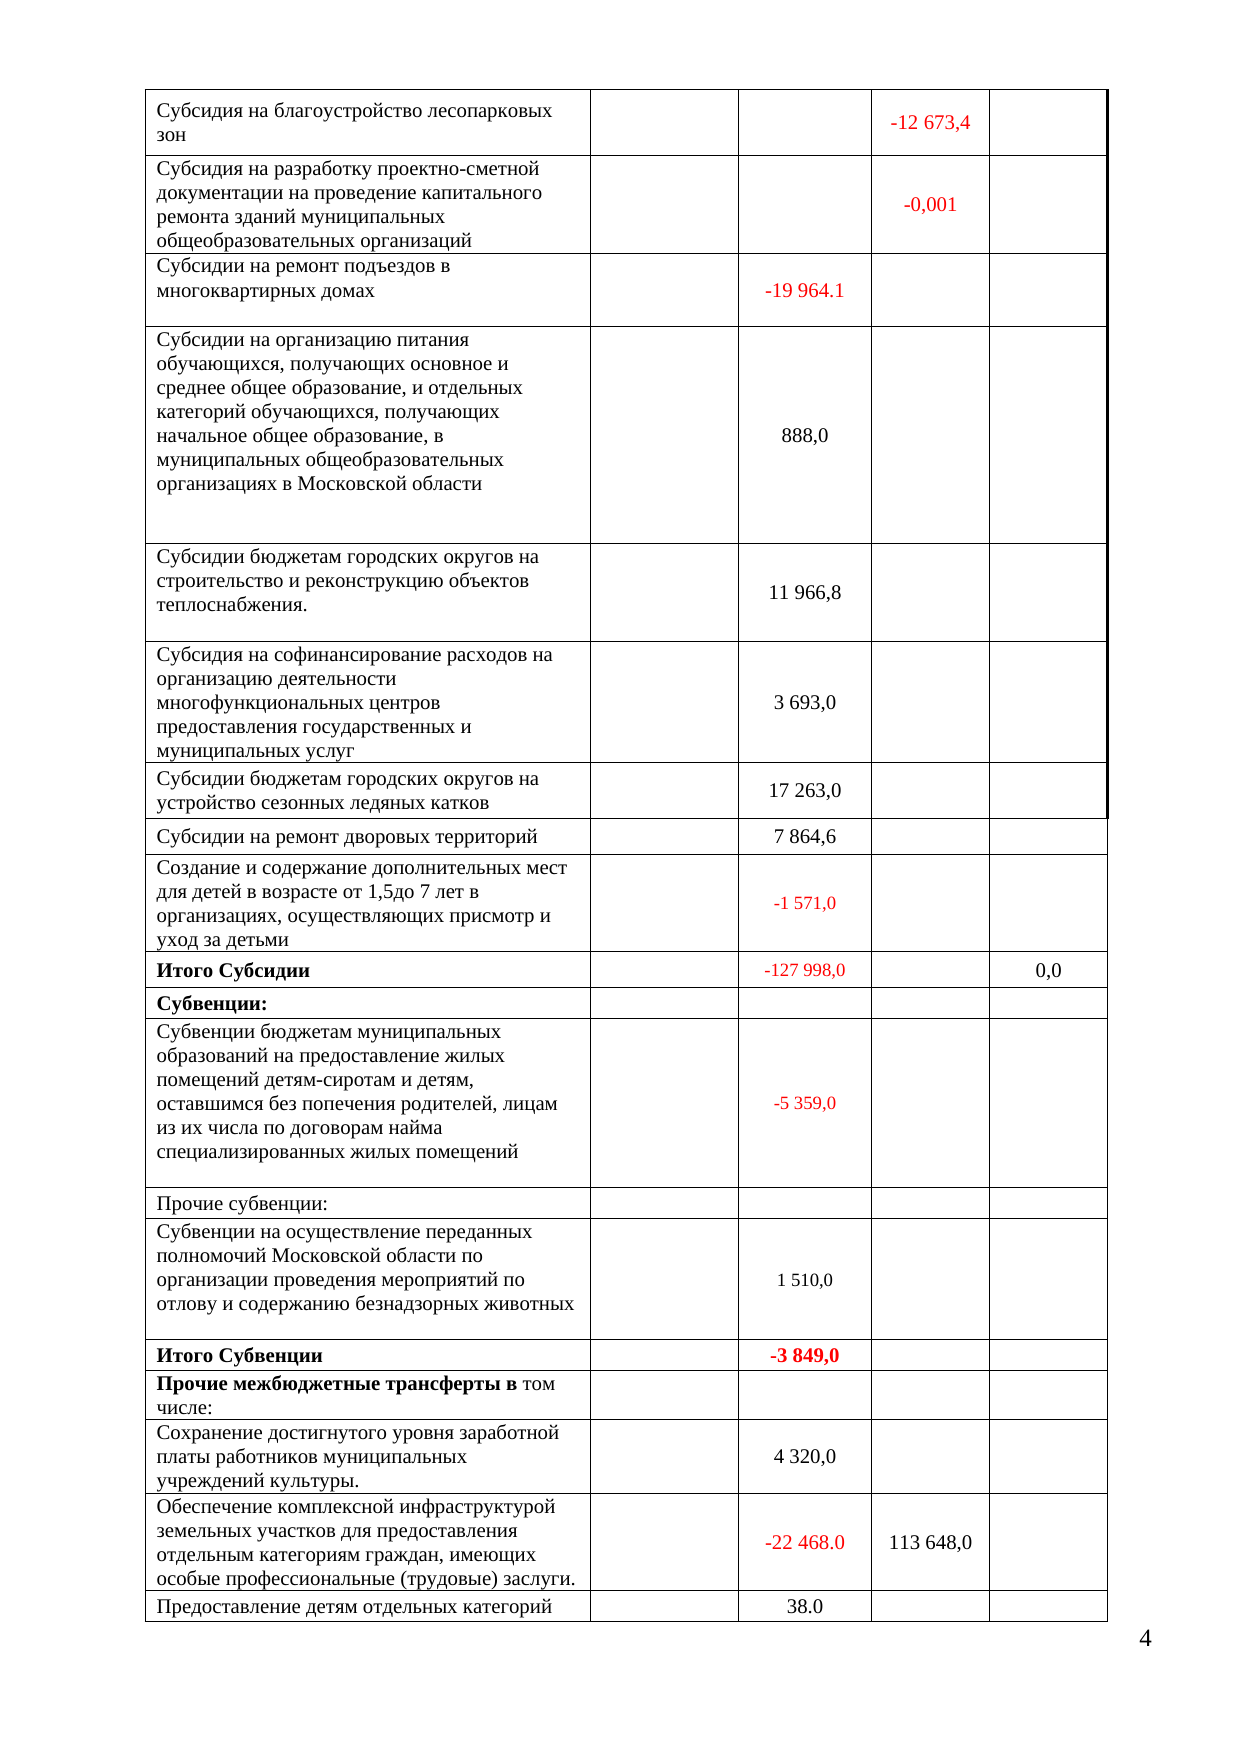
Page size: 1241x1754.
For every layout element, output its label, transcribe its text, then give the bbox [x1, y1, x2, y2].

table_cell [990, 90, 1106, 155]
table_cell 3 693,0 [739, 642, 871, 762]
table_cell Сохранение достигнутого уровня заработной платы работников муниципальных учреждений культуры. [146, 1420, 590, 1492]
table_cell -1 571,0 [739, 855, 871, 951]
table_cell [872, 1371, 989, 1419]
table_cell [872, 1188, 989, 1218]
table_cell [591, 544, 738, 641]
table_cell 38.0 [739, 1591, 871, 1621]
table_cell [591, 156, 738, 252]
table_cell [990, 1019, 1107, 1187]
table_cell -0,001 [872, 156, 989, 252]
table_cell [990, 763, 1106, 817]
table_cell 4 320,0 [739, 1420, 871, 1492]
table_cell [872, 642, 989, 762]
table_cell [990, 988, 1107, 1018]
table_cell [872, 1591, 989, 1621]
table_cell Субсидия на благоустройство лесопарковых зон [146, 90, 590, 155]
table_cell [872, 763, 989, 817]
table_cell [990, 855, 1107, 951]
table_cell [591, 1340, 738, 1370]
table_cell [872, 254, 989, 326]
table_cell [591, 1591, 738, 1621]
table_cell [591, 327, 738, 543]
table_cell Субсидии бюджетам городских округов на строительство и реконструкцию объектов теплоснабжения. [146, 544, 590, 641]
table_cell [990, 1340, 1107, 1370]
table_cell [990, 1188, 1107, 1218]
table_cell 17 263,0 [739, 763, 871, 817]
table_cell 0,0 [990, 952, 1107, 987]
table_cell Обеспечение комплексной инфраструктурой земельных участков для предоставления отдельным категориям граждан, имеющих особые профессиональные (трудовые) заслуги. [146, 1494, 590, 1590]
table_cell Субсидии на ремонт дворовых территорий [146, 819, 590, 854]
table_cell [591, 855, 738, 951]
table_cell [990, 642, 1106, 762]
table_cell [591, 1494, 738, 1590]
table_cell [872, 1340, 989, 1370]
table_cell [872, 855, 989, 951]
table_cell 113 648,0 [872, 1494, 989, 1590]
table_cell 1 510,0 [739, 1219, 871, 1339]
table_cell [739, 156, 871, 252]
table_cell Субвенции: [146, 988, 590, 1018]
table_cell [872, 327, 989, 543]
table_cell [591, 763, 738, 817]
table_cell [990, 1494, 1107, 1590]
table_cell [990, 156, 1106, 252]
table_cell Итого Субсидии [146, 952, 590, 987]
table_cell [591, 952, 738, 987]
table_cell [872, 988, 989, 1018]
table_cell Прочие межбюджетные трансферты в том числе: [146, 1371, 590, 1419]
table_cell -22 468.0 [739, 1494, 871, 1590]
table_cell [872, 1420, 989, 1492]
table_cell [990, 544, 1106, 641]
table_cell [739, 1188, 871, 1218]
table_cell -5 359,0 [739, 1019, 871, 1187]
table_cell 888,0 [739, 327, 871, 543]
table_cell Итого Субвенции [146, 1340, 590, 1370]
table_cell [591, 642, 738, 762]
table_cell [990, 327, 1106, 543]
table_cell [591, 1019, 738, 1187]
table_cell [739, 1371, 871, 1419]
table_cell Прочие субвенции: [146, 1188, 590, 1218]
table_cell [990, 819, 1107, 854]
table_cell Субвенции на осуществление переданных полномочий Московской области по организации проведения мероприятий по отлову и содержанию безнадзорных животных [146, 1219, 590, 1339]
table_cell Создание и содержание дополнительных мест для детей в возрасте от 1,5до 7 лет в организациях, осуществляющих присмотр и уход за детьми [146, 855, 590, 951]
table_cell Субсидия на разработку проектно-сметной документации на проведение капитального ремонта зданий муниципальных общеобразовательных организаций [146, 156, 590, 252]
table_cell [591, 1219, 738, 1339]
table_cell [739, 988, 871, 1018]
table_cell -3 849,0 [739, 1340, 871, 1370]
table_cell [990, 254, 1106, 326]
table_cell [990, 1420, 1107, 1492]
table_cell [591, 988, 738, 1018]
table_cell [591, 1371, 738, 1419]
table_cell [872, 1219, 989, 1339]
table_cell [872, 1019, 989, 1187]
table_cell Субсидия на софинансирование расходов на организацию деятельности многофункциональных центров предоставления государственных и муниципальных услуг [146, 642, 590, 762]
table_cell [146, 1591, 590, 1621]
table_cell -127 998,0 [739, 952, 871, 987]
table_cell 7 864,6 [739, 819, 871, 854]
table_cell [591, 819, 738, 854]
table_cell [591, 254, 738, 326]
table_cell [591, 90, 738, 155]
table_cell [872, 952, 989, 987]
table_cell Субсидии бюджетам городских округов на устройство сезонных ледяных катков [146, 763, 590, 817]
table_cell [990, 1219, 1107, 1339]
table_cell Субсидии на организацию питания обучающихся, получающих основное и среднее общее образование, и отдельных категорий обучающихся, получающих начальное общее образование, в муниципальных общеобразовательных организациях в Московской области [146, 327, 590, 543]
table_cell [990, 1371, 1107, 1419]
table_cell [739, 90, 871, 155]
table_cell -19 964.1 [739, 254, 871, 326]
table_cell Субсидии на ремонт подъездов в многоквартирных домах [146, 254, 590, 326]
table_cell -12 673,4 [872, 90, 989, 155]
table_cell 11 966,8 [739, 544, 871, 641]
table_cell [591, 1188, 738, 1218]
table_cell [872, 544, 989, 641]
table_cell [872, 819, 989, 854]
table_cell Субвенции бюджетам муниципальных образований на предоставление жилых помещений детям-сиротам и детям, оставшимся без попечения родителей, лицам из их числа по договорам найма специализированных жилых помещений [146, 1019, 590, 1187]
table_cell [990, 1591, 1107, 1621]
table_cell [591, 1420, 738, 1492]
